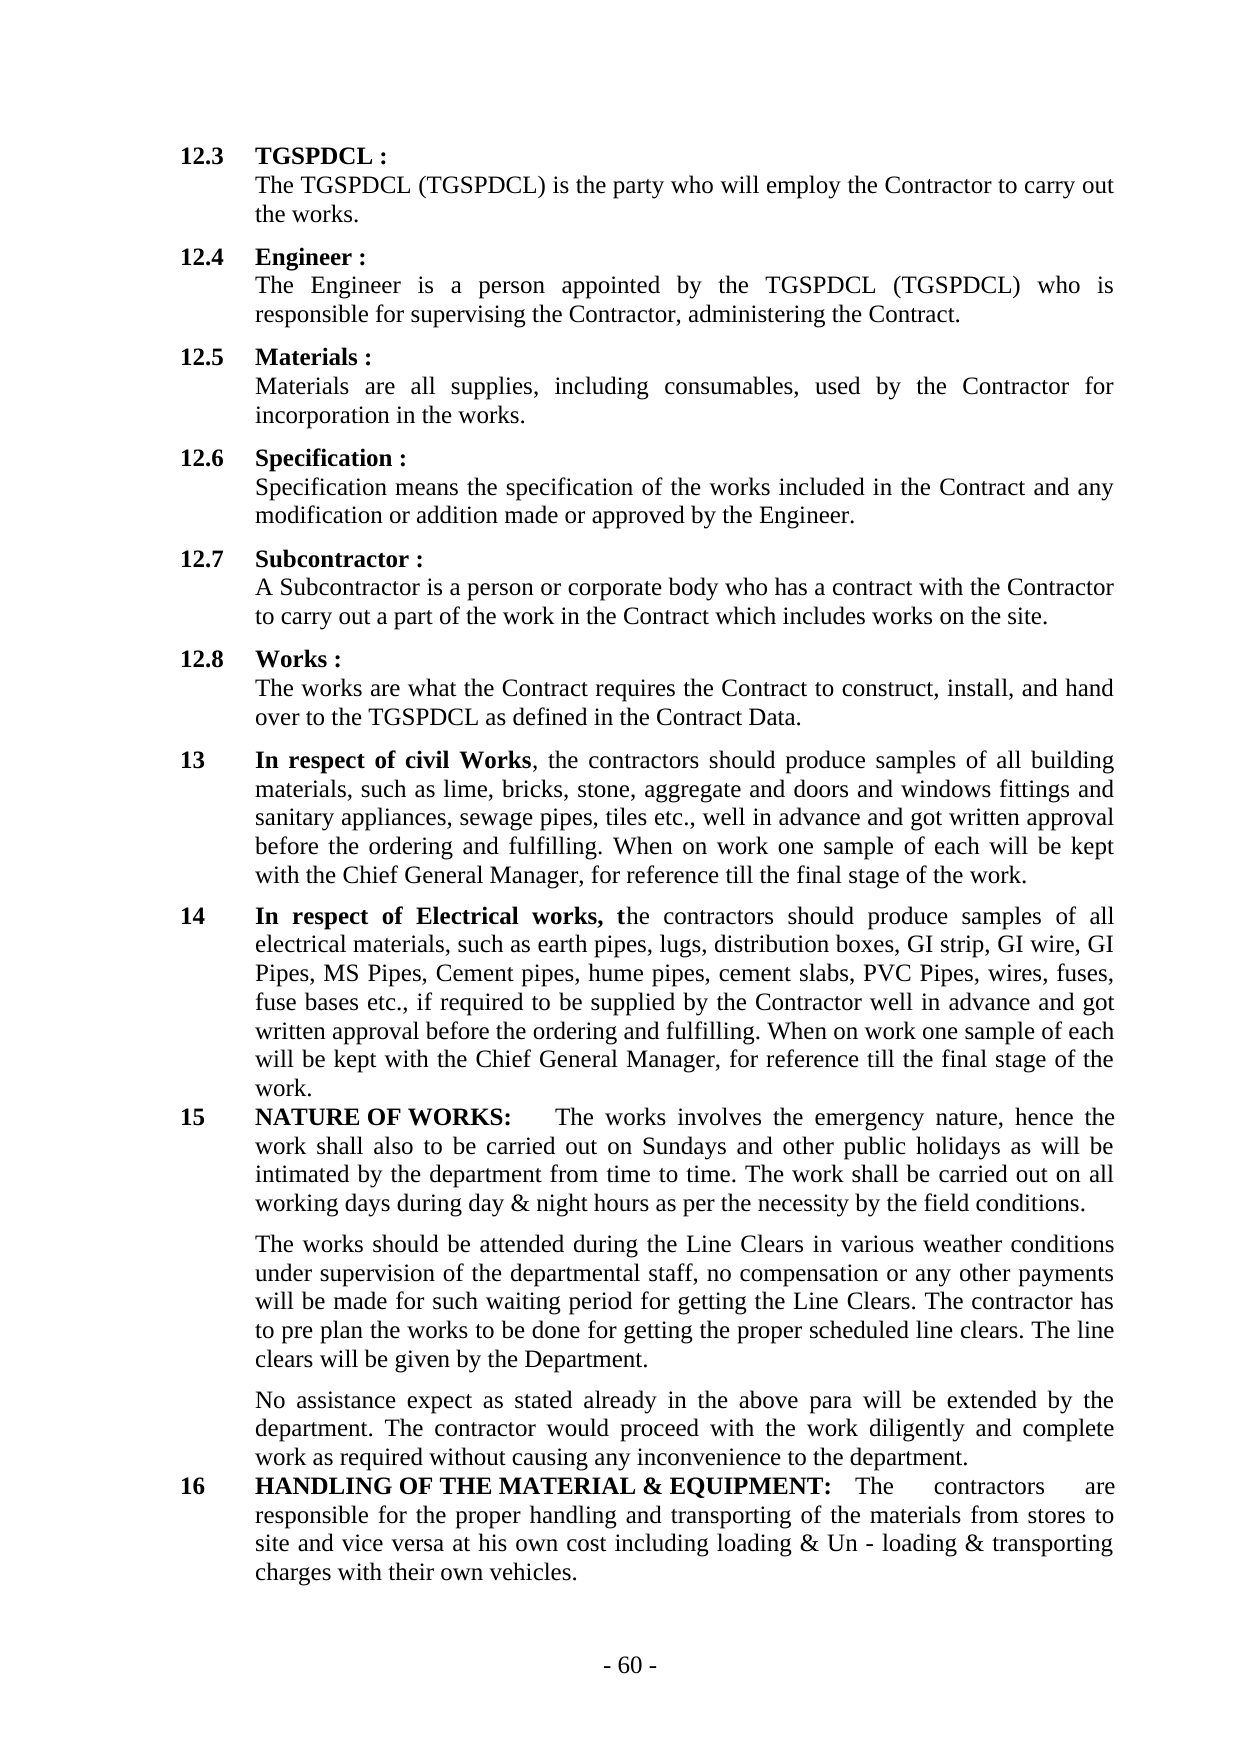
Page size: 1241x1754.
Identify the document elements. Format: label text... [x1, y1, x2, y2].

text 12.4 Engineer : [180, 242, 1115, 271]
text Specification means the specification of the works included in the Contract and any modification or addition made or approved by the Engineer. [255, 472, 1115, 529]
text 15 NATURE OF WORKS: The works involves the emergency nature, hence the work shall also to be carried out on Sundays and other public holidays as will be intimated by the department from time to time. The work shall be carried out on all working days during day & night hours as per the necessity by the field conditions. [180, 1102, 1115, 1217]
text The works should be attended during the Line Clears in various weather conditions under supervision of the departmental staff, no compensation or any other payments will be made for such waiting period for getting the Line Clears. The contractor has to pre plan the works to be done for getting the proper scheduled line clears. The line clears will be given by the Department. [255, 1229, 1115, 1373]
text 12.5 Materials : [180, 342, 1115, 371]
text The works are what the Contract requires the Contract to construct, install, and hand over to the TGSPDCL as defined in the Contract Data. [255, 673, 1115, 731]
text 12.8 Works : [180, 644, 1115, 673]
text 16 HANDLING OF THE MATERIAL & EQUIPMENT: The contractors are responsible for the proper handling and transporting of the materials from stores to site and vice versa at his own cost including loading & Un - loading & transporting charges with their own vehicles. [180, 1471, 1115, 1586]
text The TGSPDCL (TGSPDCL) is the party who will employ the Contractor to carry out the works. [255, 170, 1115, 227]
text The Engineer is a person appointed by the TGSPDCL (TGSPDCL) who is responsible for supervising the Contractor, administering the Contract. [255, 271, 1115, 328]
text 14 In respect of Electrical works, the contractors should produce samples of all electrical materials, such as earth pipes, lugs, distribution boxes, GI strip, GI wire, GI Pipes, MS Pipes, Cement pipes, hume pipes, cement slabs, PVC Pipes, wires, fuses, fuse bases etc., if required to be supplied by the Contractor well in advance and got written approval before the ordering and fulfilling. When on work one sample of each will be kept with the Chief General Manager, for reference till the final stage of the work. [180, 901, 1115, 1102]
text 12.6 Specification : [180, 443, 1115, 472]
text 12.7 Subcontractor : [180, 544, 1115, 572]
text A Subcontractor is a person or corporate body who has a contract with the Contractor to carry out a part of the work in the Contract which includes works on the site. [255, 572, 1115, 630]
text Materials are all supplies, including consumables, used by the Contractor for incorporation in the works. [255, 371, 1115, 429]
text 13 In respect of civil Works, the contractors should produce samples of all building materials, such as lime, bricks, stone, aggregate and doors and windows fittings and sanitary appliances, sewage pipes, tiles etc., well in advance and got written approval before the ordering and fulfilling. When on work one sample of each will be kept with the Chief General Manager, for reference till the final stage of the work. [180, 745, 1115, 889]
text No assistance expect as stated already in the above para will be extended by the department. The contractor would proceed with the work diligently and complete work as required without causing any inconvenience to the department. [255, 1385, 1115, 1471]
text 12.3 TGSPDCL : [180, 141, 1115, 170]
